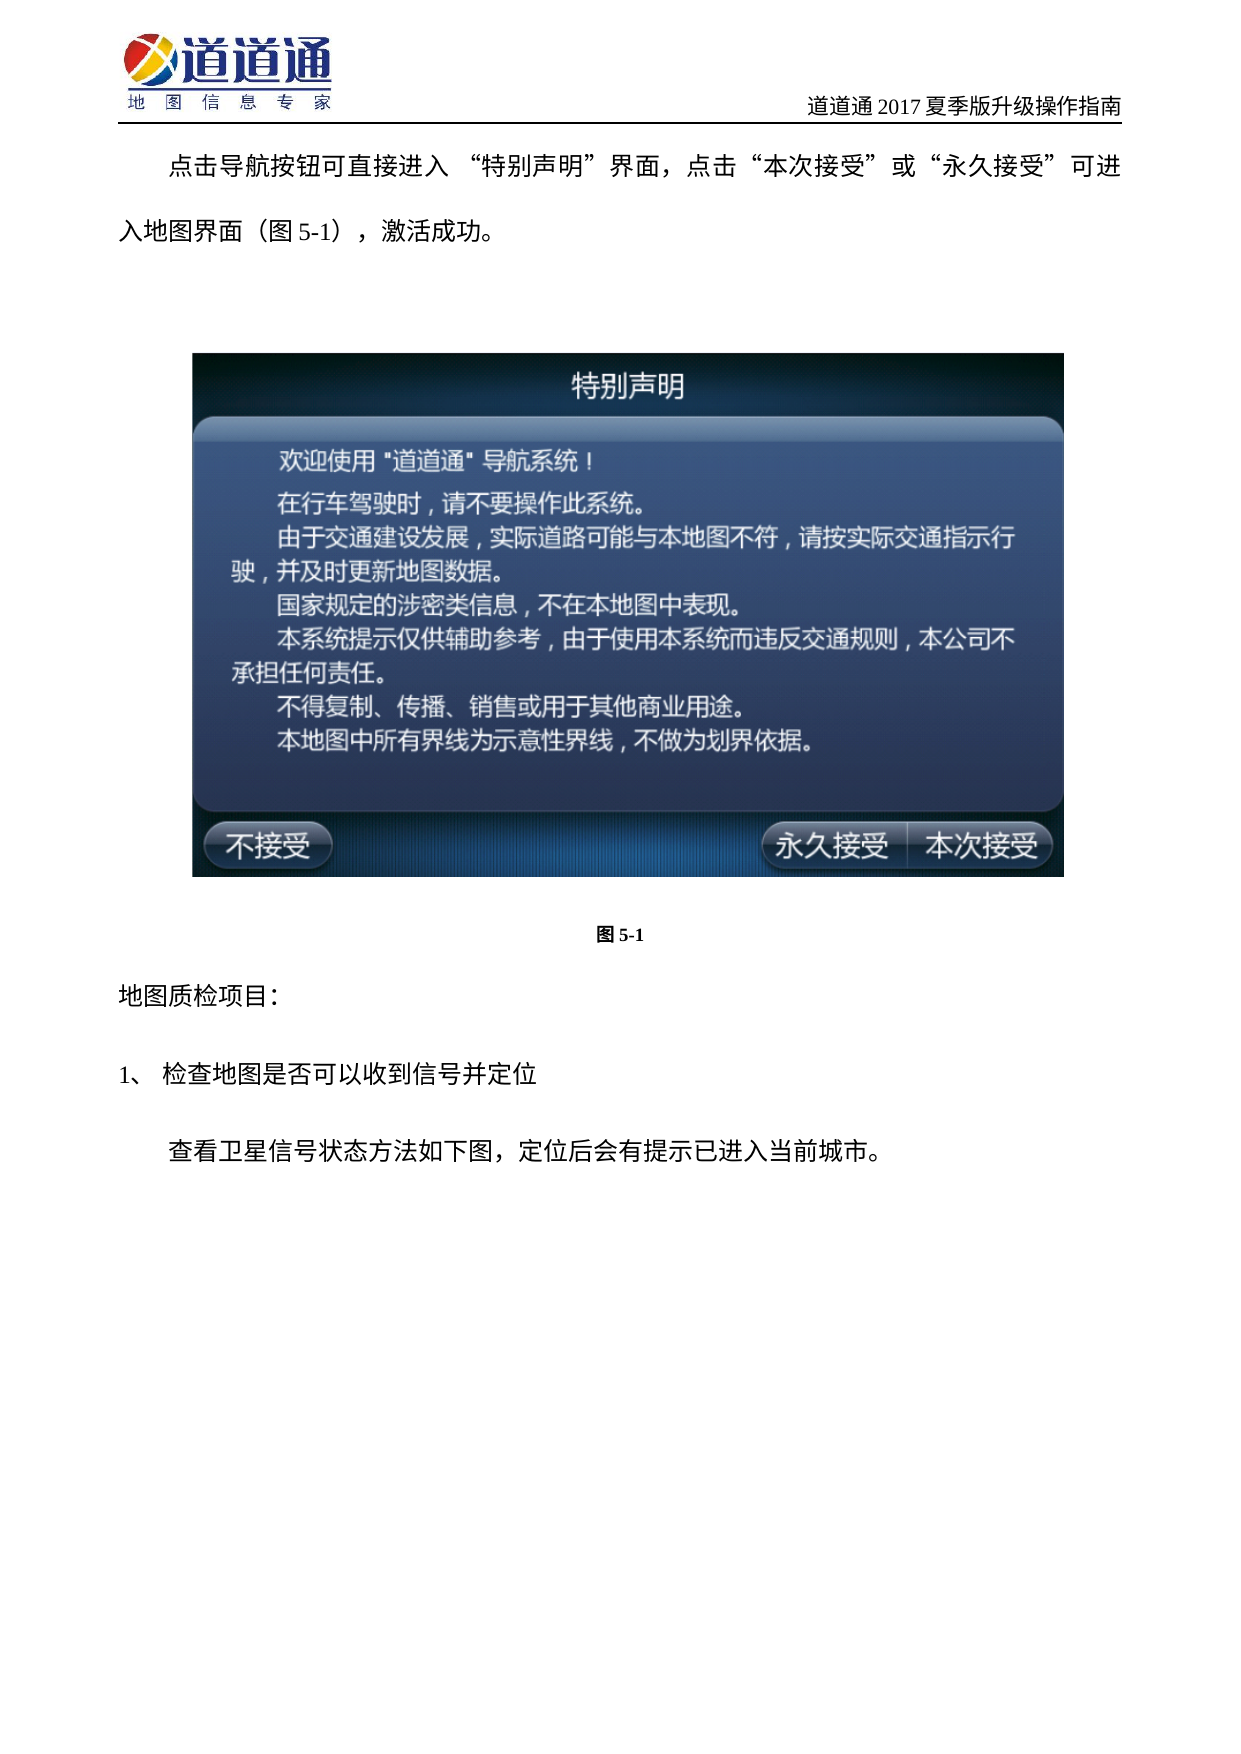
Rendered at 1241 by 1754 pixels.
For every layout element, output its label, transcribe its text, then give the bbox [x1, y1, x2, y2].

text 查看卫星信号状态方法如下图，定位后会有提示已进入当前城市。 [118, 1117, 1122, 1182]
list 检查地图是否可以收到信号并定位 [118, 1040, 1122, 1105]
text 点击导航按钮可直接进入 “特别声明”界面，点击“本次接受”或“永久接受”可进入地图界面（图5-1），激活成功。 [118, 132, 1122, 262]
text 图5-1 [118, 917, 1122, 950]
text 地图质检项目： [118, 962, 1122, 1027]
picture [117, 29, 338, 114]
picture [192, 352, 1064, 877]
